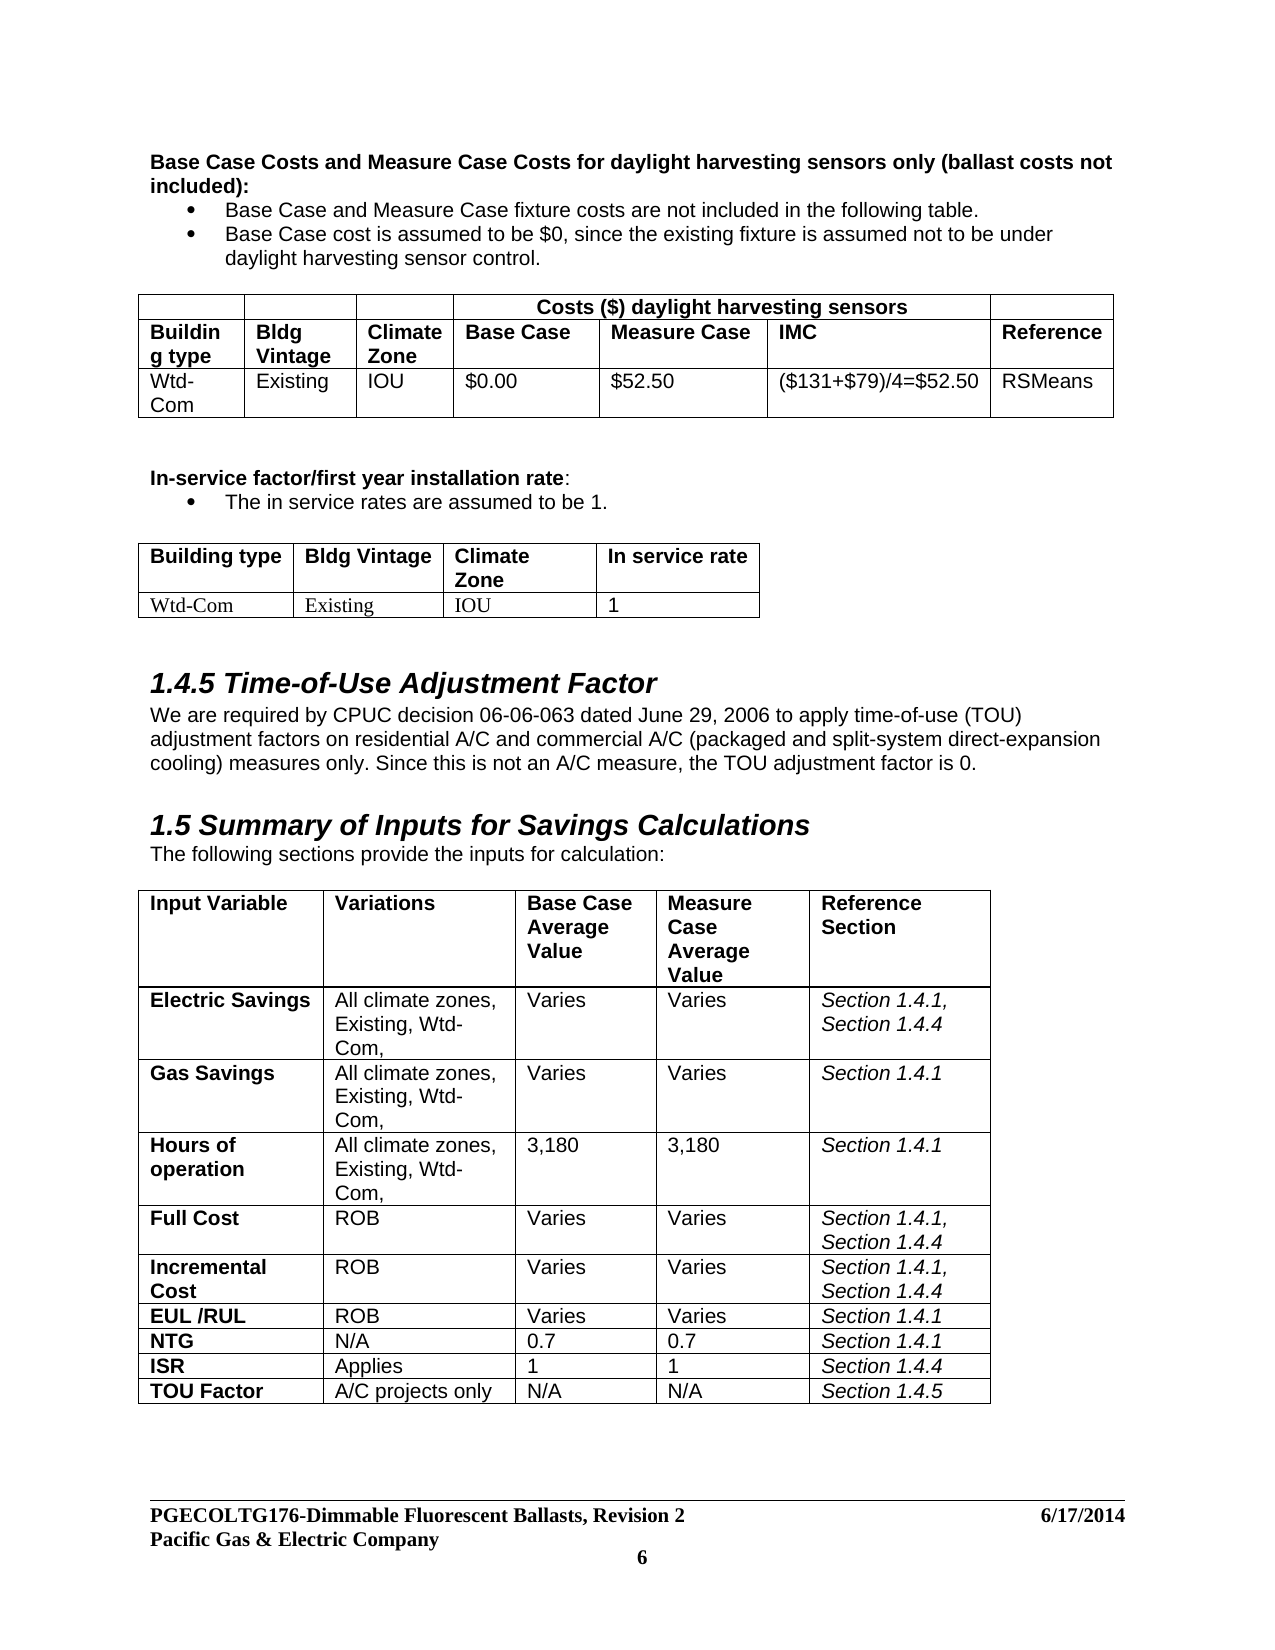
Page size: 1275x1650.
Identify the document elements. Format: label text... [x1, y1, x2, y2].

text The following sections provide the inputs for calculation: [150, 842, 1125, 866]
table_cell Section 1.4.1 [810, 1329, 990, 1353]
table_cell 1 [597, 593, 759, 617]
table_cell Existing [294, 593, 443, 617]
table_cell Hours of operation [139, 1133, 323, 1205]
table_cell 1 [516, 1354, 656, 1378]
table_cell Incremental Cost [139, 1255, 323, 1303]
text We are required by CPUC decision 06-06-063 dated June 29, 2006 to apply time-of-use (TOU) adjustment factors on residential A/C and commercial A/C (packaged and split-system direct-expansion cooling) measures only. Since this is not an A/C measure, the TOU adjustment factor is 0. [150, 703, 1125, 775]
table_cell Section 1.4.1 [810, 1060, 990, 1132]
table_cell All climate zones, Existing, Wtd-Com, [324, 988, 515, 1059]
table_cell Measure Case [600, 320, 767, 368]
text Base Case Costs and Measure Case Costs for daylight harvesting sensors only (ballast costs not included): [150, 150, 1125, 198]
table_cell 0.7 [516, 1329, 656, 1353]
table_cell Climate Zone [357, 320, 453, 368]
table_cell RSMeans [991, 369, 1113, 417]
table_cell Varies [516, 1255, 656, 1303]
text 1.5 Summary of Inputs for Savings Calculations [150, 808, 1125, 842]
table_cell Existing [245, 369, 356, 417]
table_header Building type [139, 544, 293, 592]
table_cell All climate zones, Existing, Wtd-Com, [324, 1060, 515, 1132]
table_header In service rate [597, 544, 759, 592]
table_cell ISR [139, 1354, 323, 1378]
table_header Bldg Vintage [294, 544, 443, 592]
text 1.4.5 Time-of-Use Adjustment Factor [150, 666, 1125, 699]
table_cell Section 1.4.1, Section 1.4.4 [810, 988, 990, 1059]
table_header Base Case Average Value [516, 891, 656, 986]
table_cell ROB [324, 1206, 515, 1254]
table_cell Section 1.4.1, Section 1.4.4 [810, 1206, 990, 1254]
table_cell IOU [444, 593, 596, 617]
table_cell Section 1.4.1 [810, 1133, 990, 1205]
table_cell ROB [324, 1255, 515, 1303]
table_cell Varies [516, 988, 656, 1059]
table_cell Gas Savings [139, 1060, 323, 1132]
table_header Reference Section [810, 891, 990, 986]
table_cell Section 1.4.1 [810, 1304, 990, 1328]
table_cell EUL /RUL [139, 1304, 323, 1328]
table_cell Electric Savings [139, 988, 323, 1059]
table_cell Varies [516, 1206, 656, 1254]
table_cell Varies [657, 1304, 809, 1328]
table_header [357, 295, 453, 319]
table_cell Reference [991, 320, 1113, 368]
table_cell Varies [516, 1060, 656, 1132]
table_cell N/A [657, 1379, 809, 1403]
table_cell Bldg Vintage [245, 320, 356, 368]
table_cell IOU [357, 369, 453, 417]
table_cell IMC [768, 320, 990, 368]
table_header Climate Zone [444, 544, 596, 592]
table_cell Varies [657, 1255, 809, 1303]
table_cell Applies [324, 1354, 515, 1378]
table_header Costs ($) daylight harvesting sensors [454, 295, 990, 319]
table_cell Full Cost [139, 1206, 323, 1254]
table_cell All climate zones, Existing, Wtd-Com, [324, 1133, 515, 1205]
table_cell Base Case [454, 320, 599, 368]
list Base Case and Measure Case fixture costs are not included in the following table. [187, 198, 1125, 222]
table_cell $52.50 [600, 369, 767, 417]
table_cell $0.00 [454, 369, 599, 417]
table_header Input Variable [139, 891, 323, 986]
table_header [245, 295, 356, 319]
list Base Case cost is assumed to be $0, since the existing fixture is assumed not to be under daylight harvesting sensor control. [187, 222, 1125, 270]
text In-service factor/first year installation rate: [150, 466, 1125, 490]
table_cell 1 [657, 1354, 809, 1378]
table_cell A/C projects only [324, 1379, 515, 1403]
table_cell ROB [324, 1304, 515, 1328]
table_cell Varies [657, 988, 809, 1059]
table_cell Section 1.4.1, Section 1.4.4 [810, 1255, 990, 1303]
table_cell Varies [657, 1206, 809, 1254]
table_cell N/A [324, 1329, 515, 1353]
table_cell N/A [516, 1379, 656, 1403]
table_cell Building type [139, 320, 244, 368]
table_header [991, 295, 1113, 319]
table_header [139, 295, 244, 319]
table_header Variations [324, 891, 515, 986]
table_cell Wtd-Com [139, 369, 244, 417]
table_cell TOU Factor [139, 1379, 323, 1403]
table_cell ($131+$79)/4=$52.50 [768, 369, 990, 417]
table_cell Wtd-Com [139, 593, 293, 617]
table_header Measure Case Average Value [657, 891, 809, 986]
table_cell NTG [139, 1329, 323, 1353]
table_cell 3,180 [657, 1133, 809, 1205]
list The in service rates are assumed to be 1. [187, 490, 1125, 514]
table_cell Varies [657, 1060, 809, 1132]
table_cell Section 1.4.5 [810, 1379, 990, 1403]
table_cell 3,180 [516, 1133, 656, 1205]
table_cell Varies [516, 1304, 656, 1328]
table_cell 0.7 [657, 1329, 809, 1353]
table_cell Section 1.4.4 [810, 1354, 990, 1378]
